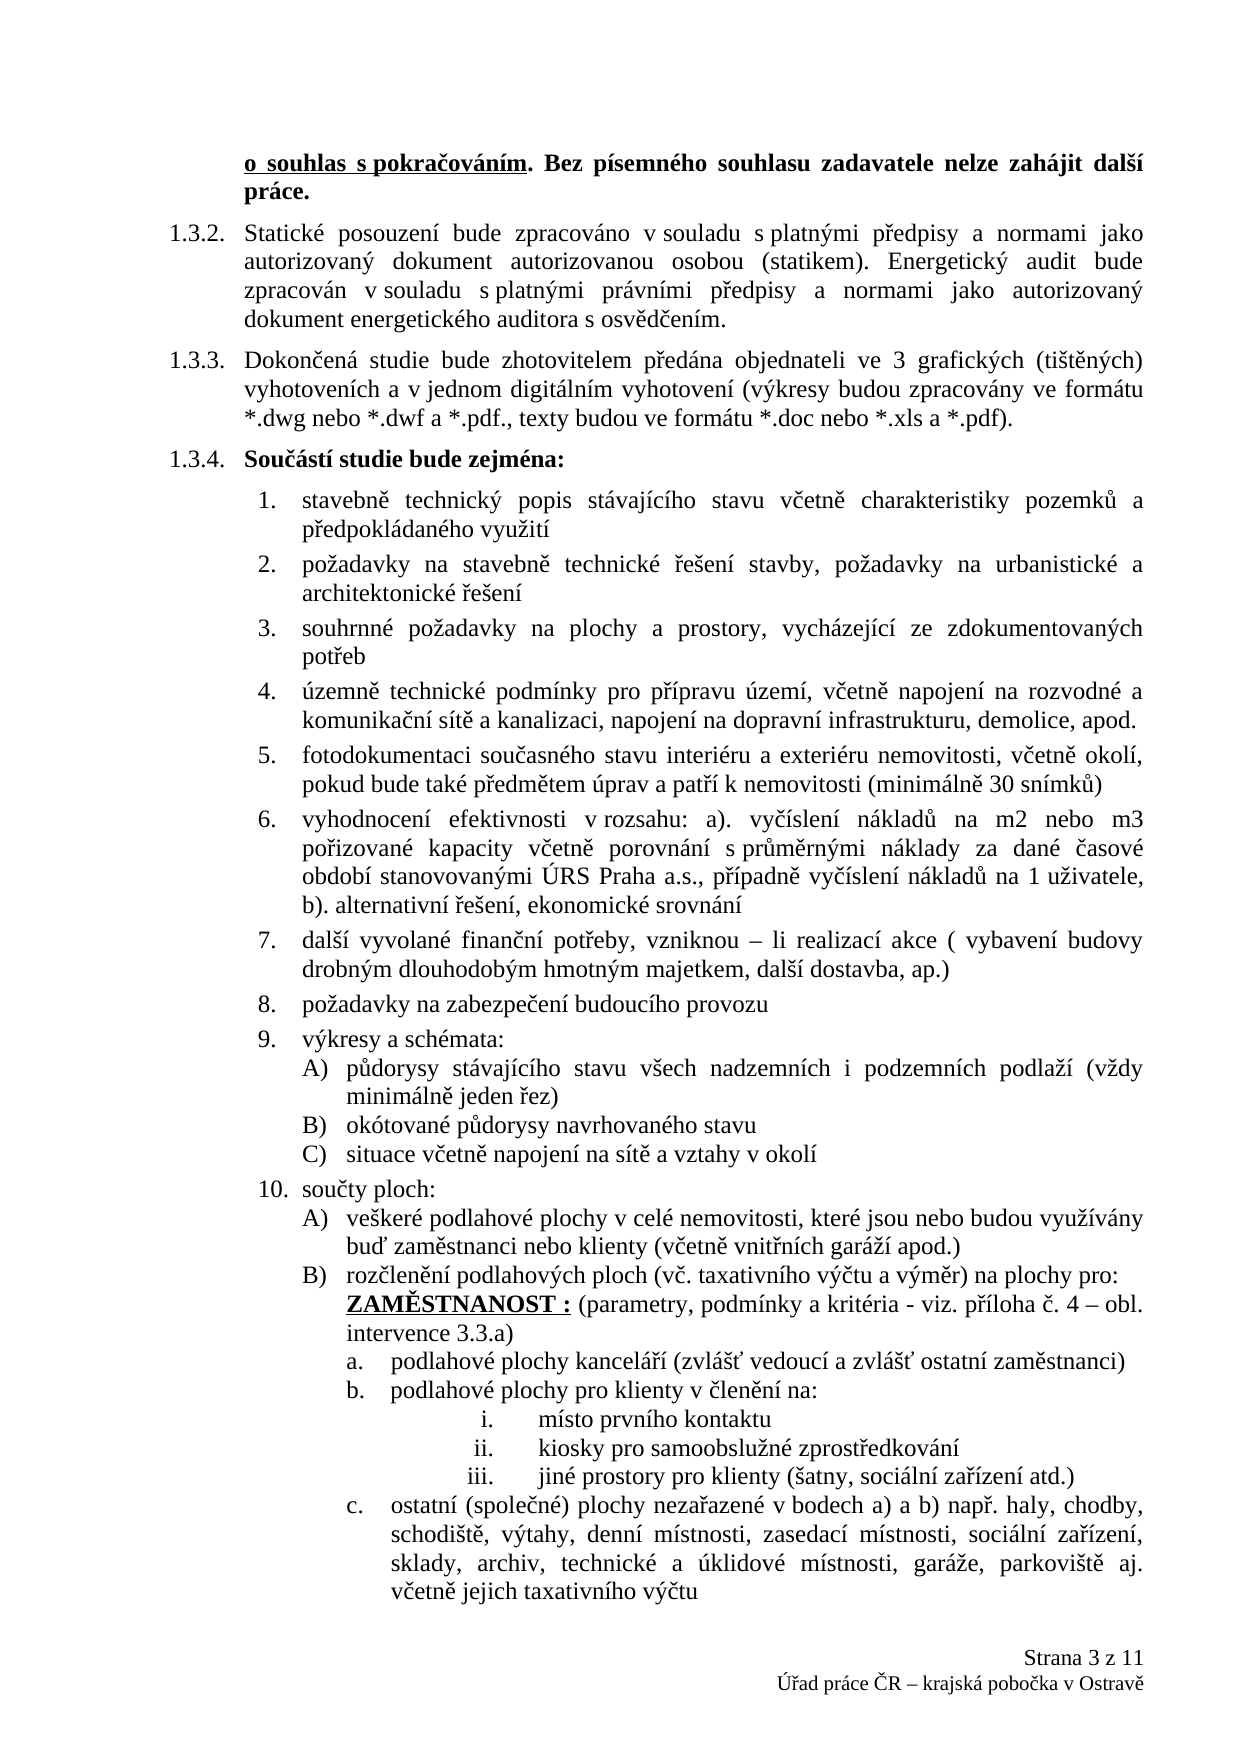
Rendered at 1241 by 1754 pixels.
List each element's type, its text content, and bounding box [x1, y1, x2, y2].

list půdorysy stávajícího stavu všech nadzemních i podzemních podlaží (vždy minimálně jeden řez) [302, 1053, 1144, 1110]
list místo prvního kontaktu [494, 1404, 1144, 1433]
list požadavky na stavebně technické řešení stavby, požadavky na urbanistické a architektonické řešení [258, 549, 1144, 606]
list výkresy a schémata: [258, 1024, 1144, 1053]
list rozčlenění podlahových ploch (vč. taxativního výčtu a výměr) na plochy pro: [302, 1260, 1144, 1289]
list požadavky na zabezpečení budoucího provozu [258, 989, 1144, 1018]
list ostatní (společné) plochy nezařazené v bodech a) a b) např. haly, chodby, schodiště, výtahy, denní místnosti, zasedací místnosti, sociální zařízení, sklady, archiv, technické a úklidové místnosti, garáže, parkoviště aj. včetně jejich taxativního výčtu [346, 1490, 1144, 1605]
list podlahové plochy kanceláří (zvlášť vedoucí a zvlášť ostatní zaměstnanci) [346, 1346, 1144, 1375]
list vyhodnocení efektivnosti v rozsahu: a). vyčíslení nákladů na m2 nebo m3 pořizované kapacity včetně porovnání s průměrnými náklady za dané časové období stanovovanými ÚRS Praha a.s., případně vyčíslení nákladů na 1 uživatele, b). alternativní řešení, ekonomické srovnání [258, 804, 1144, 919]
list další vyvolané finanční potřeby, vzniknou – li realizací akce ( vybavení budovy drobným dlouhodobým hmotným majetkem, další dostavba, ap.) [258, 925, 1144, 983]
list Statické posouzení bude zpracováno v souladu s platnými předpisy a normami jako autorizovaný dokument autorizovanou osobou (statikem). Energetický audit bude zpracován v souladu s platnými právními předpisy a normami jako autorizovaný dokument energetického auditora s osvědčením. [169, 218, 1144, 333]
list územně technické podmínky pro přípravu území, včetně napojení na rozvodné a komunikační sítě a kanalizaci, napojení na dopravní infrastrukturu, demolice, apod. [258, 676, 1144, 734]
list ZAMĚSTNANOST : (parametry, podmínky a kritéria - viz. příloha č. 4 – obl. intervence 3.3.a) [346, 1289, 1144, 1346]
list stavebně technický popis stávajícího stavu včetně charakteristiky pozemků a předpokládaného využití [258, 485, 1144, 543]
list veškeré podlahové plochy v celé nemovitosti, které jsou nebo budou využívány buď zaměstnanci nebo klienty (včetně vnitřních garáží apod.) [302, 1203, 1144, 1260]
list okótované půdorysy navrhovaného stavu [302, 1110, 1144, 1139]
list souhrnné požadavky na plochy a prostory, vycházející ze zdokumentovaných potřeb [258, 613, 1144, 670]
list součty ploch: [258, 1174, 1144, 1203]
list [169, 148, 1144, 205]
list Dokončená studie bude zhotovitelem předána objednateli ve 3 grafických (tištěných) vyhotoveních a v jednom digitálním vyhotovení (výkresy budou zpracovány ve formátu *.dwg nebo *.dwf a *.pdf., texty budou ve formátu *.doc nebo *.xls a *.pdf). [169, 345, 1144, 431]
list kiosky pro samoobslužné zprostředkování [494, 1433, 1144, 1461]
list jiné prostory pro klienty (šatny, sociální zařízení atd.) [494, 1461, 1144, 1490]
list Součástí studie bude zejména: [169, 444, 1144, 473]
list situace včetně napojení na sítě a vztahy v okolí [302, 1139, 1144, 1168]
list podlahové plochy pro klienty v členění na: [346, 1375, 1144, 1404]
list fotodokumentaci současného stavu interiéru a exteriéru nemovitosti, včetně okolí, pokud bude také předmětem úprav a patří k nemovitosti (minimálně 30 snímků) [258, 740, 1144, 798]
